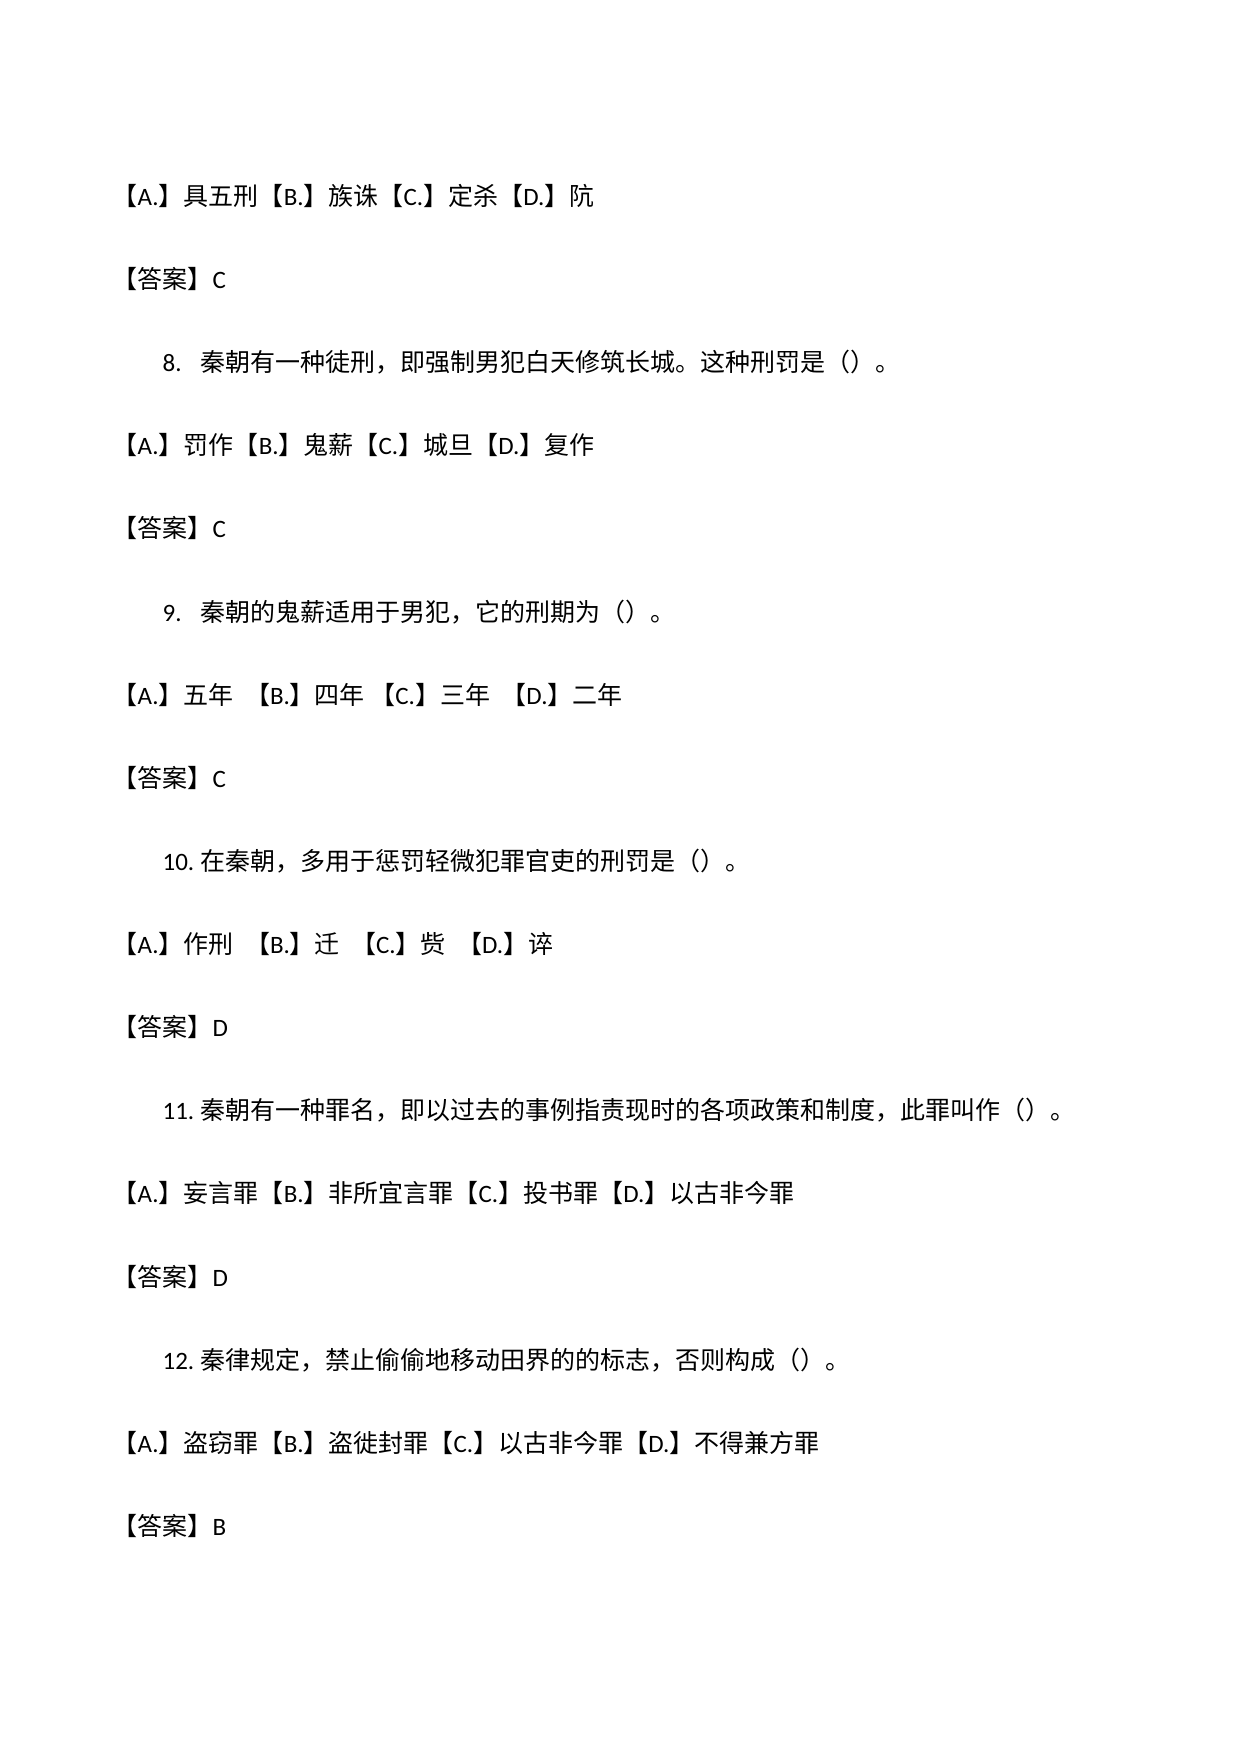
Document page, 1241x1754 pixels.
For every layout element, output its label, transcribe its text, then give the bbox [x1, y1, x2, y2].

list 秦朝的鬼薪适用于男犯，它的刑期为（）。 [112, 578, 1128, 643]
list 【A.】罚作【B.】鬼薪【C.】城旦【D.】复作 [112, 411, 1128, 476]
list 【答案】D [112, 993, 1128, 1058]
list 【A.】妄言罪【B.】非所宜言罪【C.】投书罪【D.】以古非今罪 [112, 1159, 1128, 1224]
list 【A.】盗窃罪【B.】盗徙封罪【C.】以古非今罪【D.】不得兼方罪 [112, 1409, 1128, 1474]
list 秦朝有一种罪名，即以过去的事例指责现时的各项政策和制度，此罪叫作（）。 [112, 1076, 1128, 1141]
list 在秦朝，多用于惩罚轻微犯罪官吏的刑罚是（）。 [112, 827, 1128, 892]
list 秦律规定，禁止偷偷地移动田界的的标志，否则构成（）。 [112, 1326, 1128, 1391]
list 【答案】B [112, 1492, 1128, 1557]
list 【A.】具五刑【B.】族诛【C.】定杀【D.】阬 [112, 162, 1128, 227]
list 秦朝有一种徒刑，即强制男犯白天修筑长城。这种刑罚是（）。 [112, 328, 1128, 393]
list 【答案】D [112, 1243, 1128, 1308]
list 【答案】C [112, 494, 1128, 559]
list 【A.】作刑 【B.】迁 【C.】赀 【D.】谇 [112, 910, 1128, 975]
list 【答案】C [112, 245, 1128, 310]
list 【A.】五年 【B.】四年 【C.】三年 【D.】二年 [112, 661, 1128, 726]
list 【答案】C [112, 744, 1128, 809]
